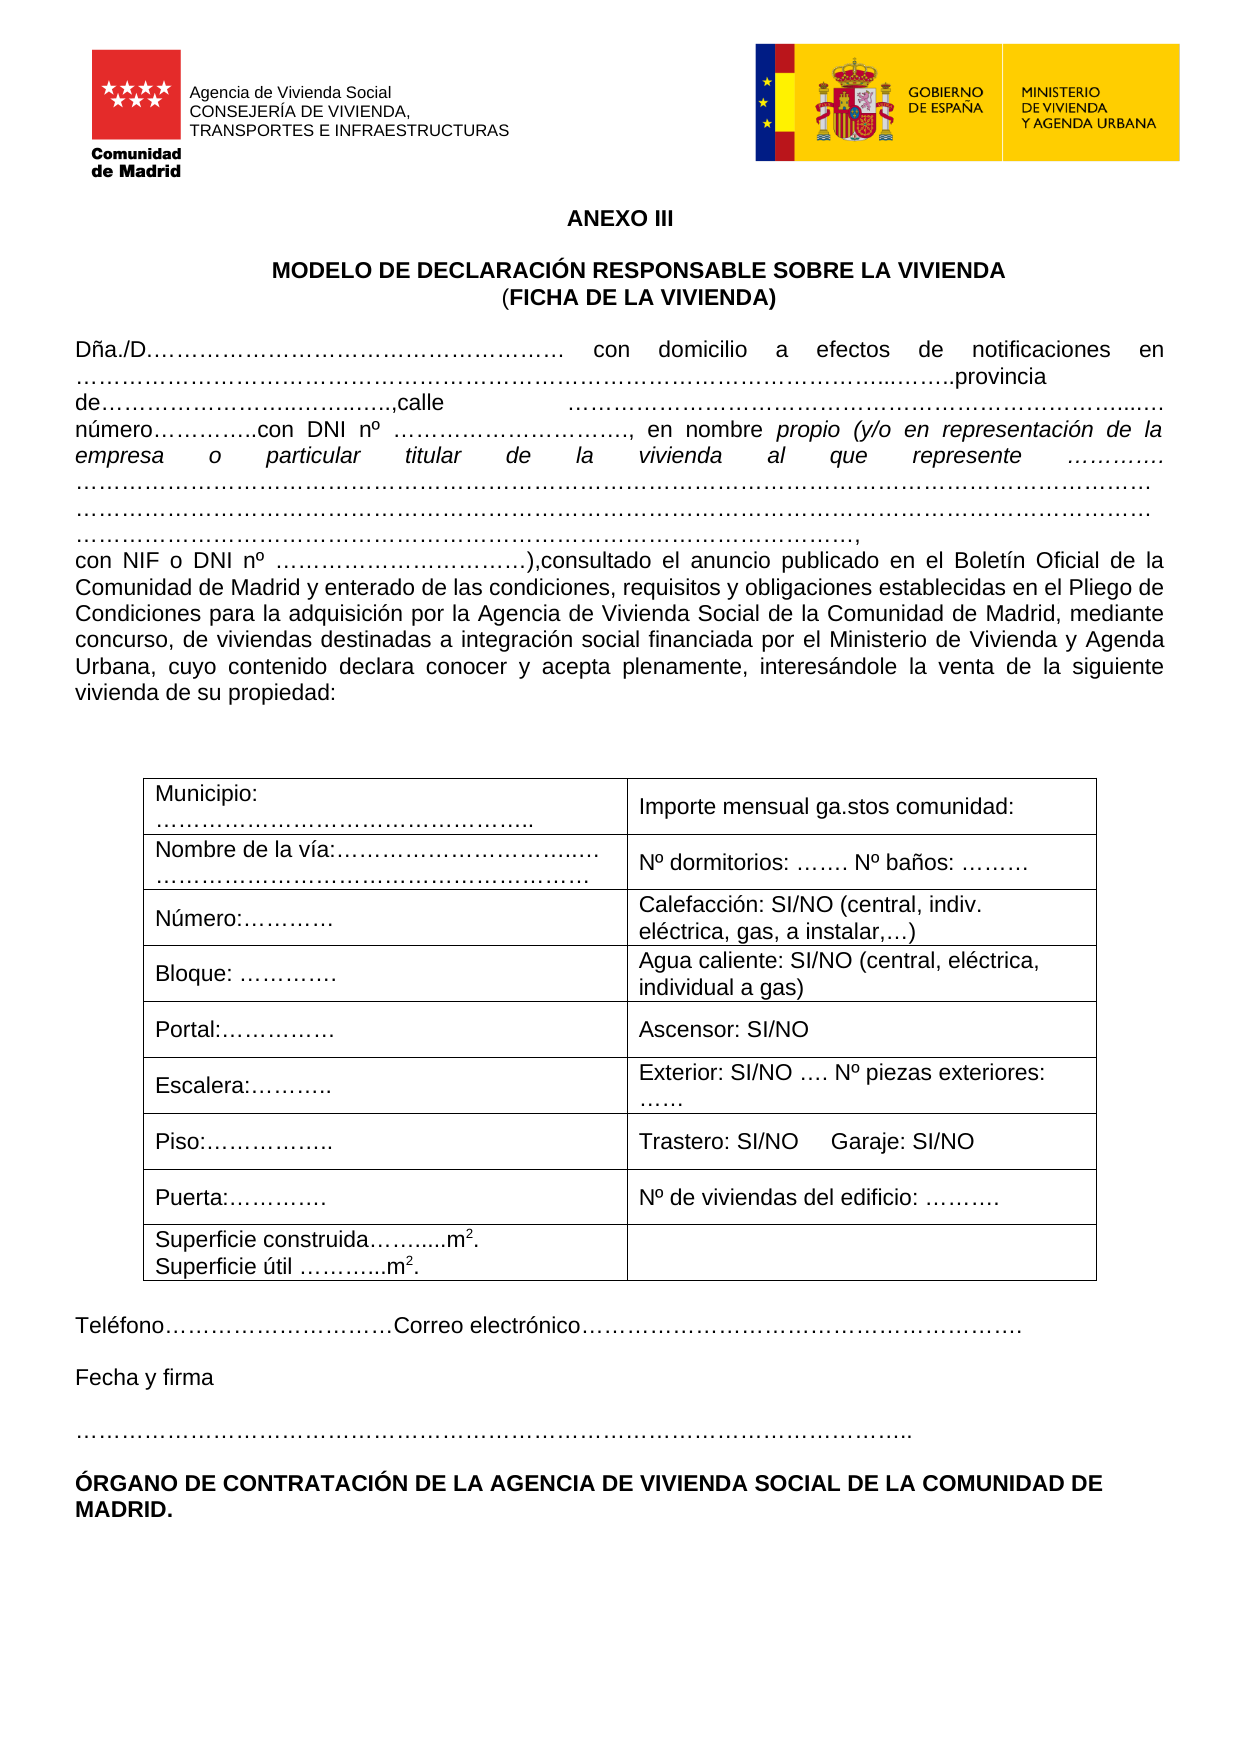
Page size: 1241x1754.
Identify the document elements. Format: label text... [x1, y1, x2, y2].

text Fecha y firma [75, 1364, 1165, 1391]
text con NIF o DNI nº ……………………………),consultado el anuncio publicado en el Boletín Oficial de la Comunidad de Madrid y enterado de las condiciones, requisitos y obligaciones establecidas en el Pliego de Condiciones para la adquisición por la Agencia de Vivienda Social de la Comunidad de Madrid, mediante concurso, de viviendas destinadas a integración social financiada por el Ministerio de Vivienda y Agenda Urbana, cuyo contenido declara conocer y acepta plenamente, interesándole la venta de la siguiente vivienda de su propiedad: [75, 547, 1165, 705]
table_header Municipio:………………………………………….. [144, 779, 627, 833]
table_cell Piso:…………….. [144, 1114, 627, 1168]
picture [89, 44, 184, 181]
table_header Importe mensual ga.stos comunidad: [628, 779, 1096, 833]
table_cell Nº de viviendas del edificio: ………. [628, 1170, 1096, 1224]
table_cell [628, 1225, 1096, 1280]
text Dña./D.……………………………………………… con domicilio a efectos de notificaciones en ……………………………………………………………………………………………...……..provincia de……………………..……..…..,calle ………………………………………………………………....… número…………..con DNI nº …………………………., en nombre propio (y/o en representación de la empresa o particular titular de la vivienda al que represente ………….……………………………………………………………………………………………………………………………………………………………………………………………………………………………………………………………………………………………………………………………………………………, [75, 336, 1165, 547]
text (FICHA DE LA VIVIENDA) [112, 284, 1165, 310]
text MODELO DE DECLARACIÓN RESPONSABLE SOBRE LA VIVIENDA [112, 257, 1165, 284]
table_cell Exterior: SI/NO …. Nº piezas exteriores: …… [628, 1058, 1096, 1113]
text ANEXO III [75, 205, 1165, 231]
text Teléfono…………………………Correo electrónico…………………………………………………. [75, 1312, 1165, 1338]
table_cell Nombre de la vía:…………………………..… ………………………………………………… [144, 835, 627, 889]
table_cell Trastero: SI/NO Garaje: SI/NO [628, 1114, 1096, 1168]
table_cell Bloque: …………. [144, 946, 627, 1001]
table_cell Puerta:…………. [144, 1170, 627, 1224]
table_cell Ascensor: SI/NO [628, 1002, 1096, 1057]
table_cell Escalera:……….. [144, 1058, 627, 1113]
table_cell Nº dormitorios: ……. Nº baños: ……… [628, 835, 1096, 889]
table_cell Agua caliente: SI/NO (central, eléctrica, individual a gas) [628, 946, 1096, 1001]
table_cell Calefacción: SI/NO (central, indiv. eléctrica, gas, a instalar,…) [628, 890, 1096, 945]
table_cell Superficie construida…….....m2. Superficie útil ………...m2. [144, 1225, 627, 1280]
table_cell Portal:…………… [144, 1002, 627, 1057]
text ……………………………………………………………………………………………….. [75, 1417, 1165, 1443]
text ÓRGANO DE CONTRATACIÓN DE LA AGENCIA DE VIVIENDA SOCIAL DE LA COMUNIDAD DE MADRID. [75, 1470, 1165, 1522]
table_cell Número:………… [144, 890, 627, 945]
picture [752, 40, 1182, 164]
